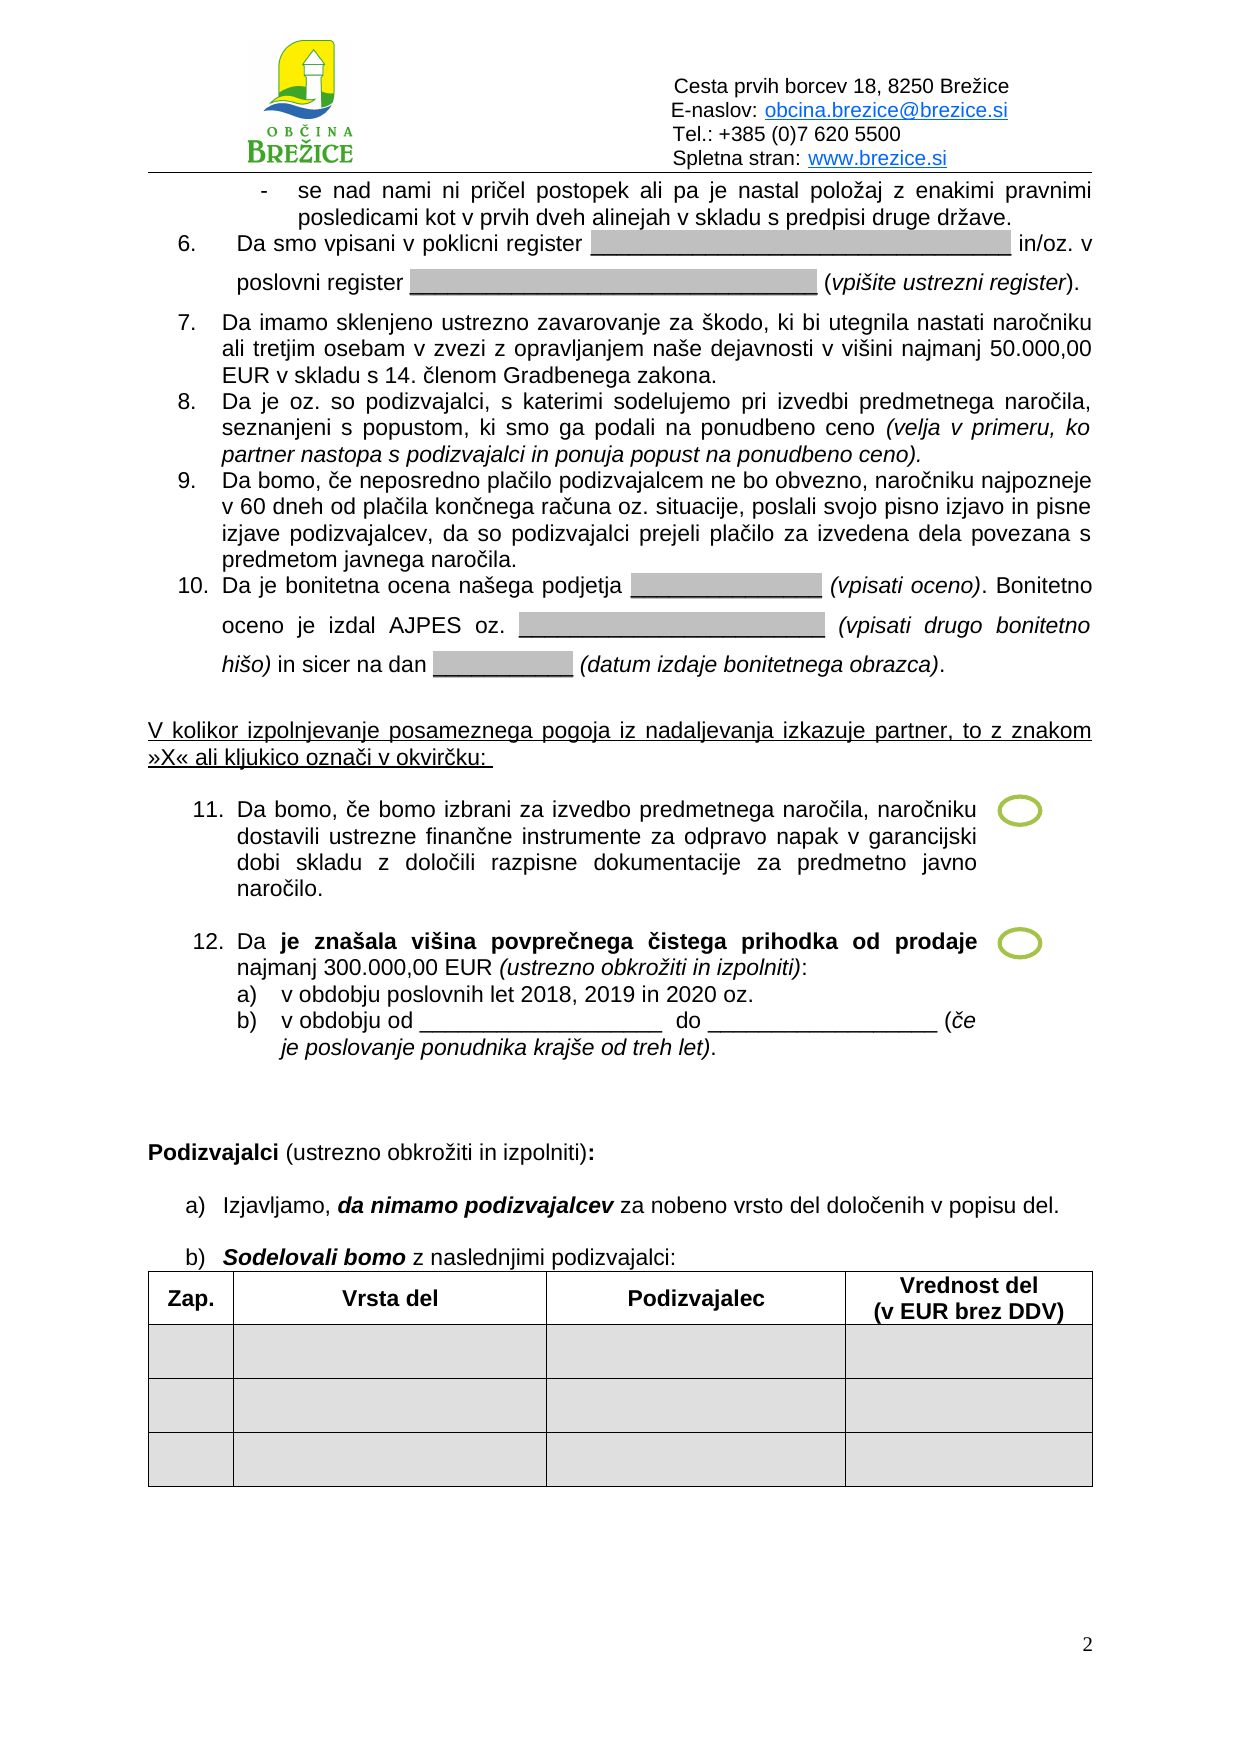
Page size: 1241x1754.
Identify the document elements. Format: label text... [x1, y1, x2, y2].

table_header Zap. [149, 1272, 233, 1324]
table_cell [234, 1379, 546, 1432]
table_cell [547, 1379, 845, 1432]
text Podizvajalci (ustrezno obkrožiti in izpolniti): [148, 1139, 1092, 1165]
table_cell [149, 1433, 233, 1486]
table_cell [989, 928, 1091, 1086]
table_header Vrednost del (v EUR brez DDV) [846, 1272, 1092, 1324]
list Izjavljamo, da nimamo podizvajalcev za nobeno vrsto del določenih v popisu del. [185, 1192, 1092, 1218]
table_cell [234, 1433, 546, 1486]
table_cell [547, 1325, 845, 1378]
table_cell [846, 1325, 1092, 1378]
table_header Podizvajalec [547, 1272, 845, 1324]
table_cell [234, 1325, 546, 1378]
table_header Da bomo, če bomo izbrani za izvedbo predmetnega naročila, naročniku dostavili ustrezne finančne instrumente za odpravo napak v garancijski dobi skladu z določili razpisne dokumentacije za predmetno javno naročilo. [148, 796, 989, 928]
list Da bomo, če neposredno plačilo podizvajalcem ne bo obvezno, naročniku najpozneje v 60 dneh od plačila končnega računa oz. situacije, poslali svojo pisno izjavo in pisne izjave podizvajalcev, da so podizvajalci prejeli plačilo za izvedena dela povezana s predmetom javnega naročila. [177, 467, 1092, 572]
list Da je bonitetna ocena našega podjetja _______________ (vpisati oceno). Bonitetno oceno je izdal AJPES oz. ________________________ (vpisati drugo bonitetno hišo) in sicer na dan ___________ (datum izdaje bonitetnega obrazca). [177, 572, 1092, 678]
table_cell Da je znašala višina povprečnega čistega prihodka od prodaje najmanj 300.000,00 EUR (ustrezno obkrožiti in izpolniti): v obdobju poslovnih let 2018, 2019 in 2020 oz. v obdobju od ___________________ do __________________ (če je poslovanje ponudnika krajše od treh let). [148, 928, 989, 1086]
text V kolikor izpolnjevanje posameznega pogoja iz nadaljevanja izkazuje partner, to z znakom »X« ali kljukico označi v okvirčku: [148, 741, 1092, 770]
table_header [989, 796, 1091, 928]
list Da smo vpisani v poklicni register _________________________________ in/oz. v poslovni register ________________________________ (vpišite ustrezni register). [177, 230, 1092, 296]
list Da je oz. so podizvajalci, s katerimi sodelujemo pri izvedbi predmetnega naročila, seznanjeni s popustom, ki smo ga podali na ponudbeno ceno (velja v primeru, ko partner nastopa s podizvajalci in ponuja popust na ponudbeno ceno). [177, 388, 1092, 467]
list Sodelovali bomo z naslednjimi podizvajalci: [185, 1244, 1092, 1271]
table_header Vrsta del [234, 1272, 546, 1324]
picture [247, 40, 353, 163]
table_cell [149, 1379, 233, 1432]
table_cell [547, 1433, 845, 1486]
list Da imamo sklenjeno ustrezno zavarovanje za škodo, ki bi utegnila nastati naročniku ali tretjim osebam v zvezi z opravljanjem naše dejavnosti v višini najmanj 50.000,00 EUR v skladu s 14. členom Gradbenega zakona. [177, 309, 1092, 388]
text V kolikor izpolnjevanje posameznega pogoja iz nadaljevanja izkazuje partner, to z znakom »X« ali kljukico označi v okvirčku: [148, 717, 1092, 740]
list se nad nami ni pričel postopek ali pa je nastal položaj z enakimi pravnimi posledicami kot v prvih dveh alinejah v skladu s predpisi druge države. [260, 177, 1092, 230]
table_cell [149, 1325, 233, 1378]
table_cell [846, 1433, 1092, 1486]
table_cell [846, 1379, 1092, 1432]
